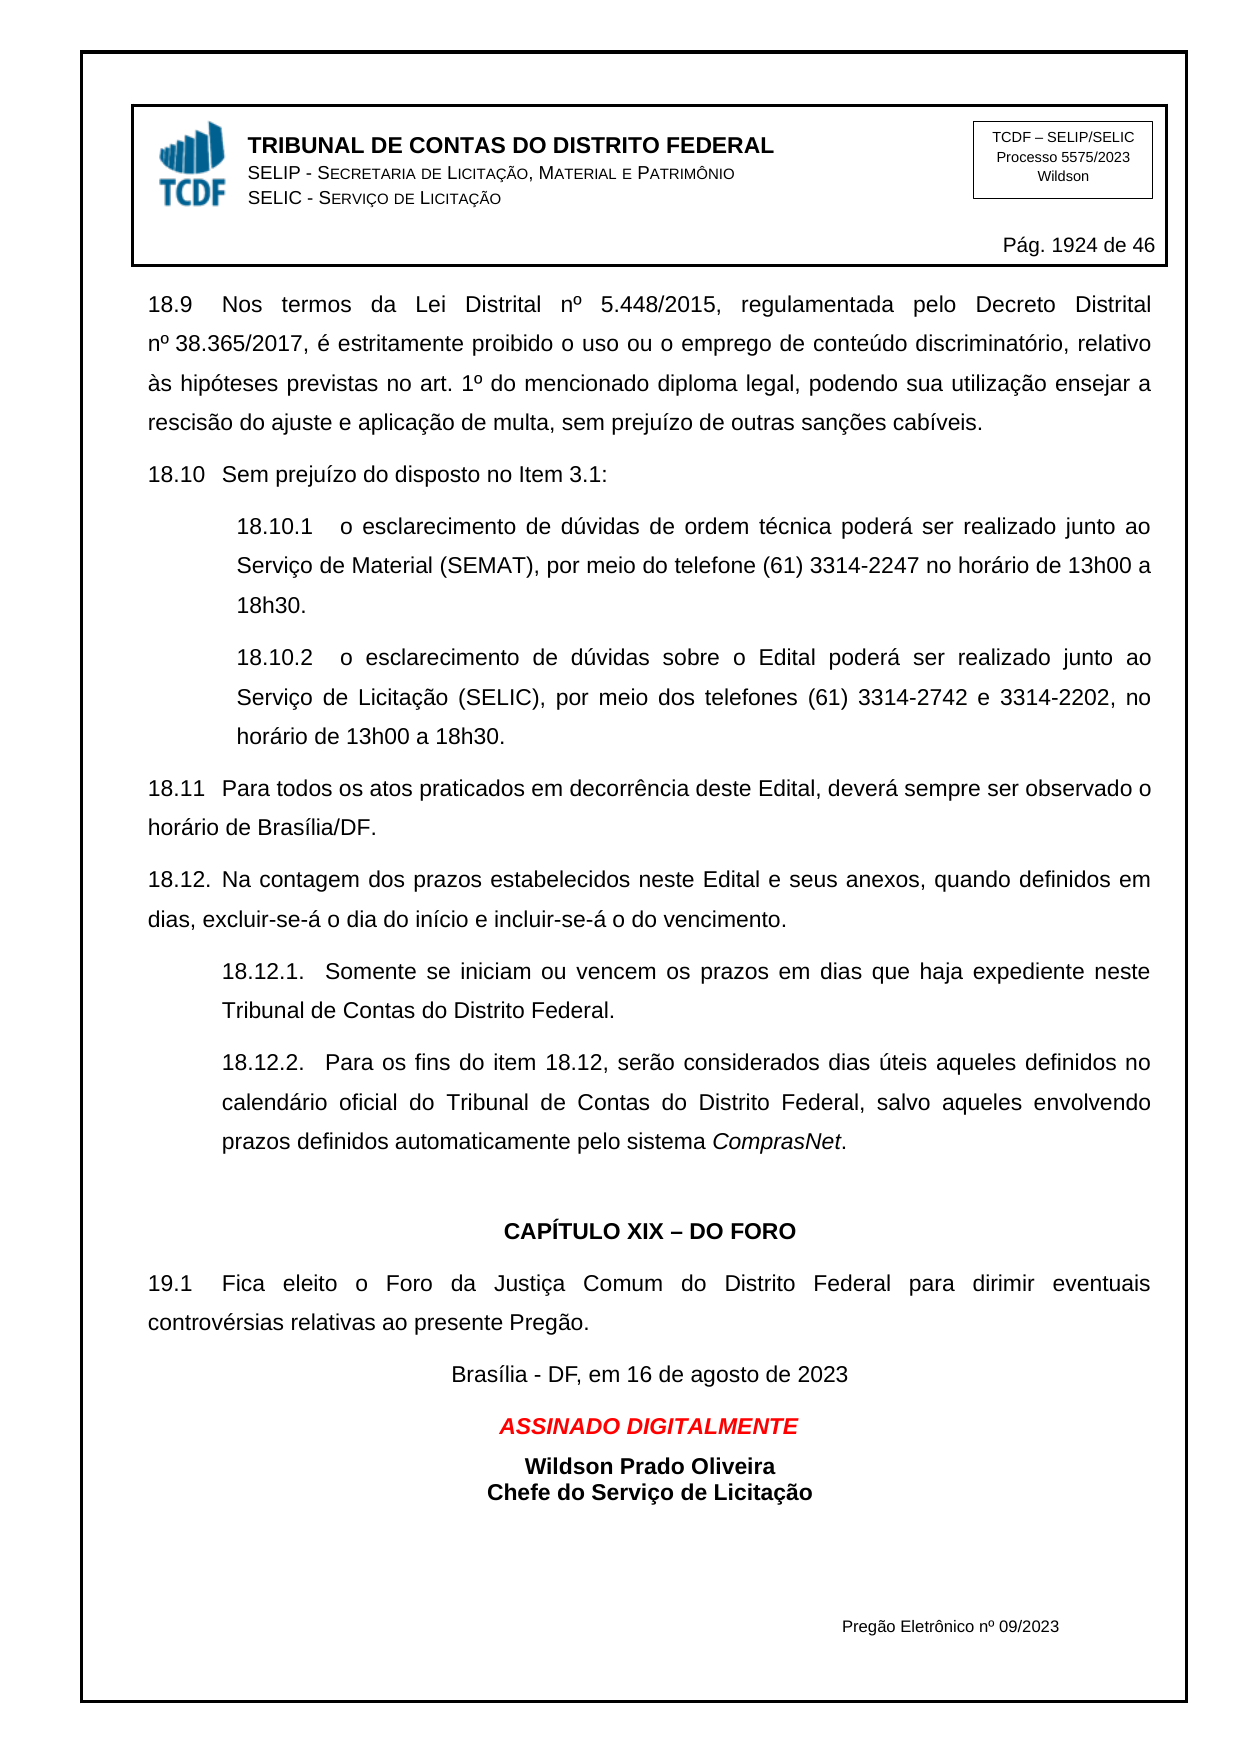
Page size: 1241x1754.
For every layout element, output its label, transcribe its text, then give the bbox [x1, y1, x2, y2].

text Wildson Prado Oliveira [148, 1453, 1152, 1479]
text 18.12.2. Para os fins do item 18.12, serão considerados dias úteis aqueles definidos no calendário oficial do Tribunal de Contas do Distrito Federal, salvo aqueles envolvendo prazos definidos automaticamente pelo sistema ComprasNet. [222, 1049, 1152, 1154]
text 18.12.1. Somente se iniciam ou vencem os prazos em dias que haja expediente neste Tribunal de Contas do Distrito Federal. [222, 958, 1152, 1024]
text 18.10.1 o esclarecimento de dúvidas de ordem técnica poderá ser realizado junto ao Serviço de Material (SEMAT), por meio do telefone (61) 3314-2247 no horário de 13h00 a 18h30. [236, 513, 1152, 618]
text 18.11 Para todos os atos praticados em decorrência deste Edital, deverá sempre ser observado o horário de Brasília/DF. [148, 775, 1152, 841]
text Brasília - DF, em 16 de agosto de 2023 [148, 1361, 1152, 1387]
text 18.10.2 o esclarecimento de dúvidas sobre o Edital poderá ser realizado junto ao Serviço de Licitação (SELIC), por meio dos telefones (61) 3314-2742 e 3314-2202, no horário de 13h00 a 18h30. [236, 644, 1152, 749]
text 19.1 Fica eleito o Foro da Justiça Comum do Distrito Federal para dirimir eventuais controvérsias relativas ao presente Pregão. [148, 1270, 1152, 1336]
text Chefe do Serviço de Licitação [148, 1479, 1152, 1505]
text CAPÍTULO XIX – DO FORO [148, 1218, 1152, 1244]
text 18.9 Nos termos da Lei Distrital nº 5.448/2015, regulamentada pelo Decreto Distrital nº 38.365/2017, é estritamente proibido o uso ou o emprego de conteúdo discriminatório, relativo às hipóteses previstas no art. 1º do mencionado diploma legal, podendo sua utilização ensejar a rescisão do ajuste e aplicação de multa, sem prejuízo de outras sanções cabíveis. [148, 291, 1152, 435]
text ASSINADO DIGITALMENTE [148, 1413, 1152, 1439]
text 18.10 Sem prejuízo do disposto no Item 3.1: [148, 461, 1152, 487]
text 18.12. Na contagem dos prazos estabelecidos neste Edital e seus anexos, quando definidos em dias, excluir-se-á o dia do início e incluir-se-á o do vencimento. [148, 866, 1152, 932]
